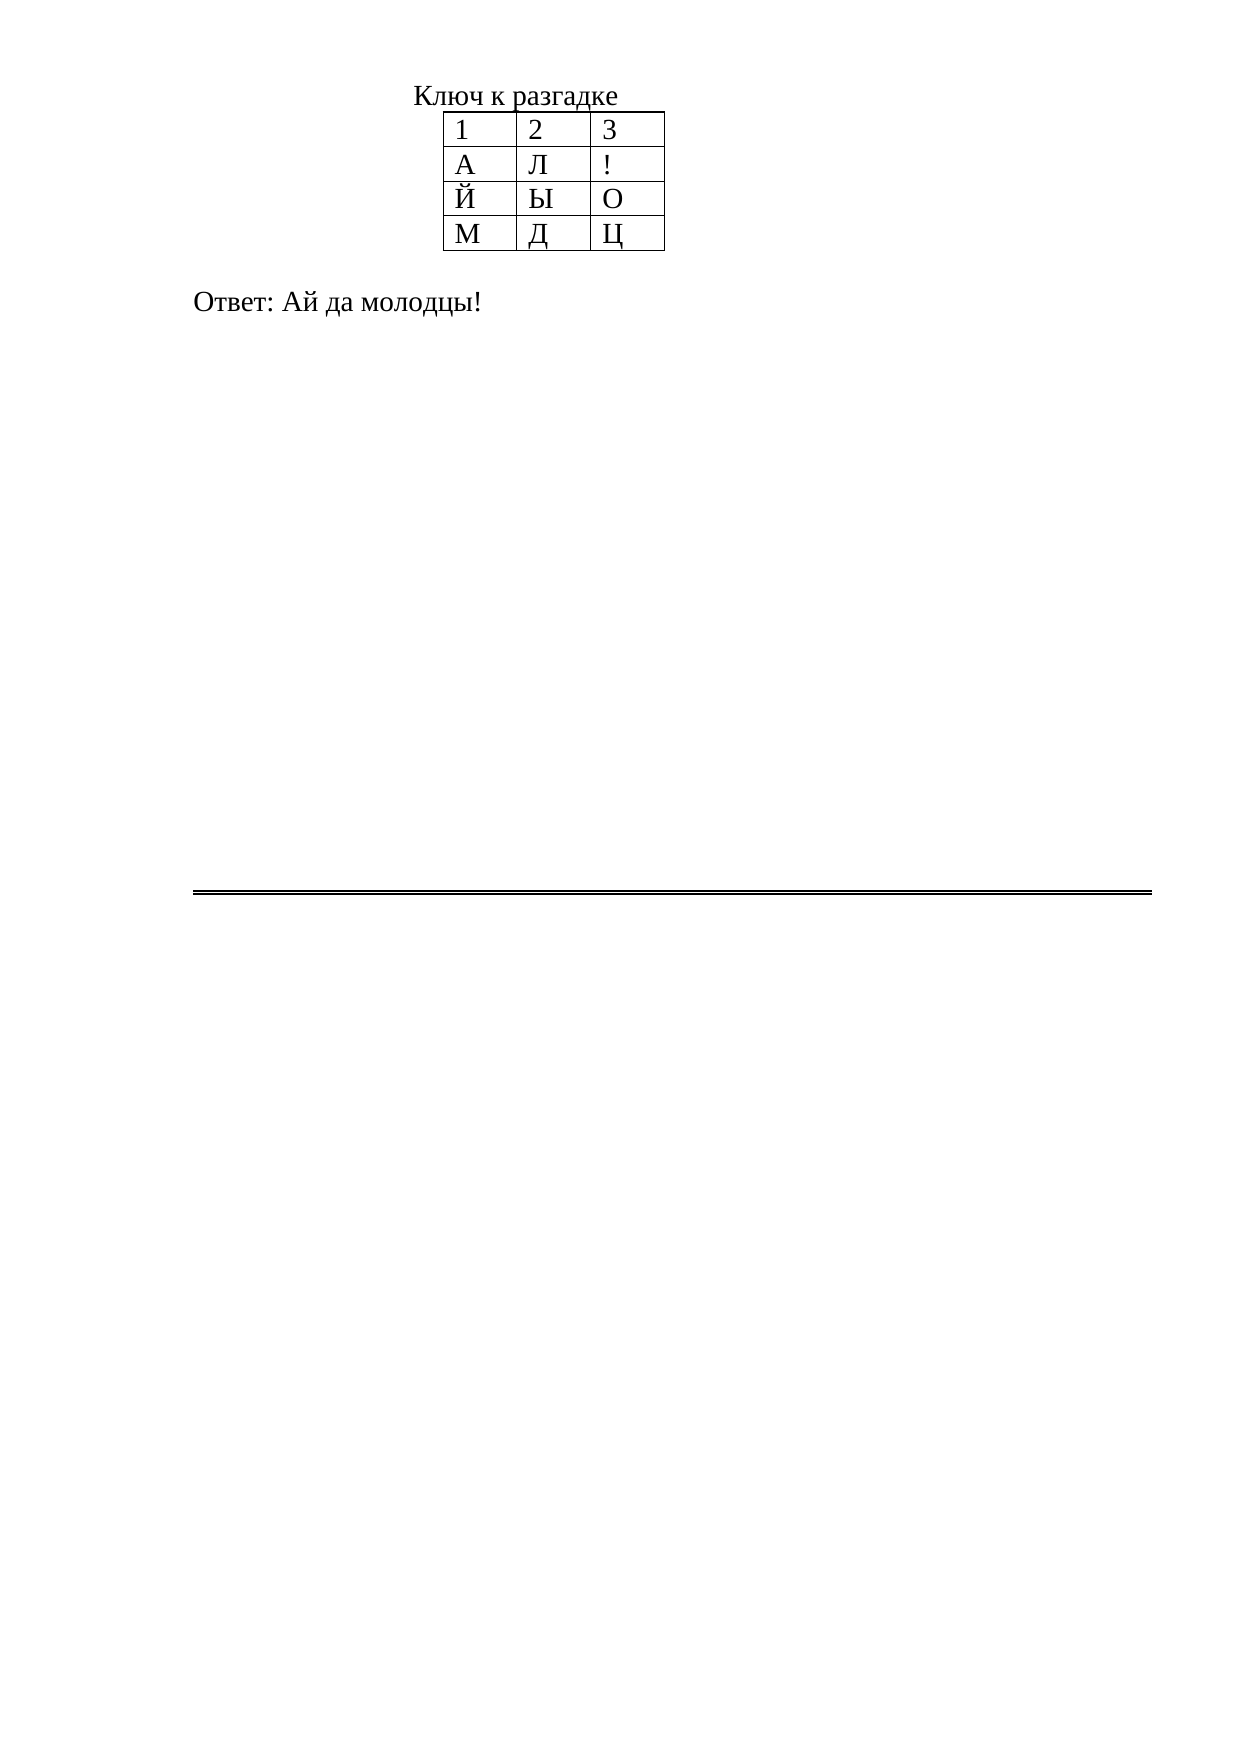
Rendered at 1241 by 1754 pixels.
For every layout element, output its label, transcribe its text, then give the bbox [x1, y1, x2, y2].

table_cell Й [444, 182, 516, 215]
table_cell Л [517, 147, 590, 181]
table_cell М [444, 216, 516, 250]
table_cell Ц [591, 216, 664, 250]
table_cell ! [591, 147, 664, 181]
table_cell А [444, 147, 516, 181]
table_cell Д [517, 216, 590, 250]
table_cell Ы [517, 182, 590, 215]
text Ответ: Ай да молодцы! [193, 284, 1152, 318]
table_header 1 [444, 113, 516, 146]
text Ключ к разгадке [413, 78, 1152, 111]
table_cell О [591, 182, 664, 215]
table_header 3 [591, 113, 664, 146]
table_header 2 [517, 113, 590, 146]
